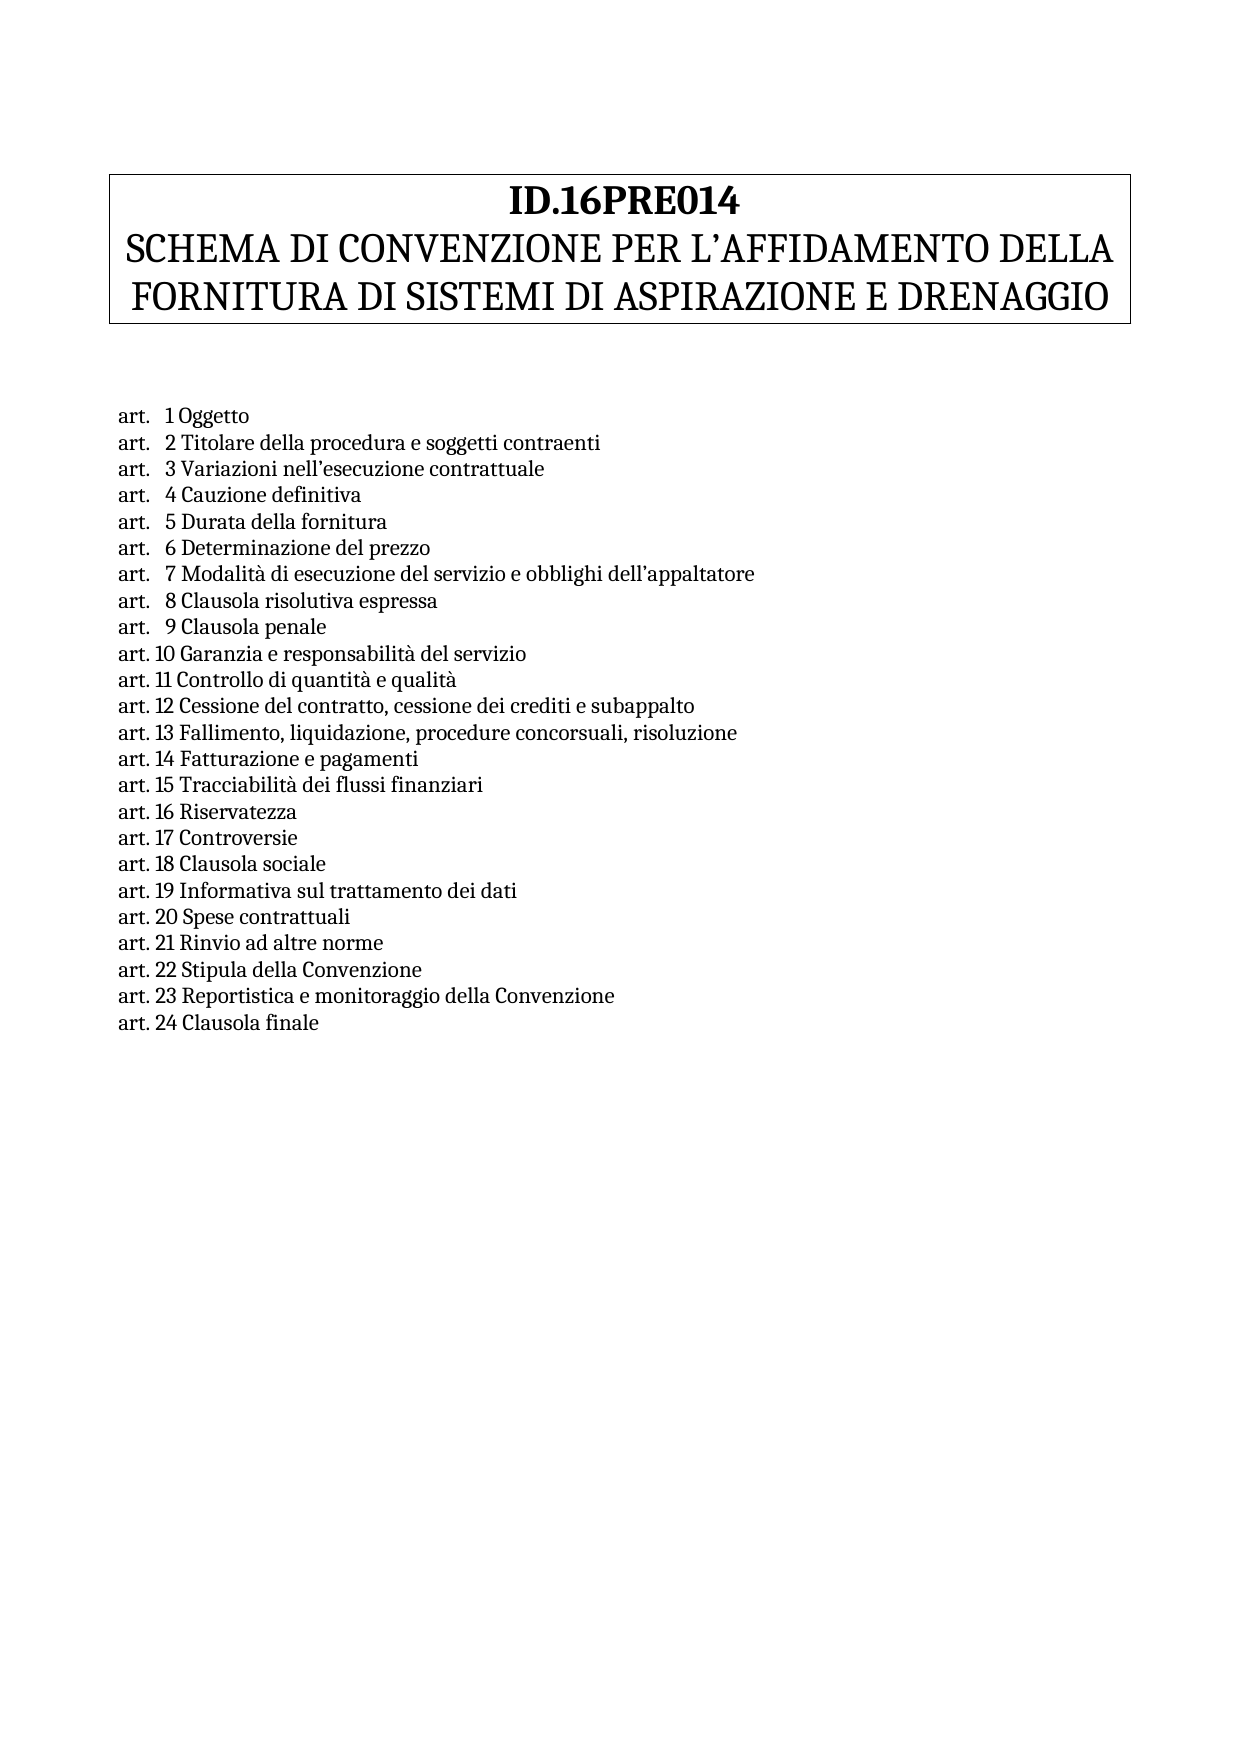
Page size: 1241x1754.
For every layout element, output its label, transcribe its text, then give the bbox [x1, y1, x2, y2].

text SCHEMA DI CONVENZIONE PER L’AFFIDAMENTO DELLA FORNITURA DI SISTEMI DI ASPIRAZIONE E DRENAGGIO [110, 222, 1130, 323]
text art. 13 Fallimento, liquidazione, procedure concorsuali, risoluzione [118, 719, 1122, 746]
text art. 10 Garanzia e responsabilità del servizio [118, 640, 1122, 667]
text art. 3 Variazioni nell’esecuzione contrattuale [118, 456, 1122, 482]
text art. 19 Informativa sul trattamento dei dati [118, 877, 1122, 904]
text art. 8 Clausola risolutiva espressa [118, 588, 1122, 614]
text art. 1 Oggetto [118, 403, 1122, 429]
text art. 16 Riservatezza [118, 798, 1122, 825]
text art. 11 Controllo di quantità e qualità [118, 667, 1122, 693]
text art. 5 Durata della fornitura [118, 508, 1122, 535]
text ID.16PRE014 [110, 175, 1130, 222]
text art. 23 Reportistica e monitoraggio della Convenzione [118, 983, 1122, 1009]
text art. 17 Controversie [118, 825, 1122, 851]
text art. 18 Clausola sociale [118, 851, 1122, 877]
text art. 9 Clausola penale [118, 614, 1122, 640]
text art. 24 Clausola finale [118, 1009, 1122, 1036]
text art. 21 Rinvio ad altre norme [118, 930, 1122, 957]
text art. 15 Tracciabilità dei flussi finanziari [118, 772, 1122, 798]
text art. 2 Titolare della procedura e soggetti contraenti [118, 429, 1122, 456]
text art. 22 Stipula della Convenzione [118, 957, 1122, 983]
text art. 20 Spese contrattuali [118, 904, 1122, 930]
text art. 7 Modalità di esecuzione del servizio e obblighi dell’appaltatore [118, 561, 1122, 588]
text art. 12 Cessione del contratto, cessione dei crediti e subappalto [118, 693, 1122, 719]
text art. 6 Determinazione del prezzo [118, 535, 1122, 561]
text art. 4 Cauzione definitiva [118, 482, 1122, 508]
text art. 14 Fatturazione e pagamenti [118, 746, 1122, 772]
